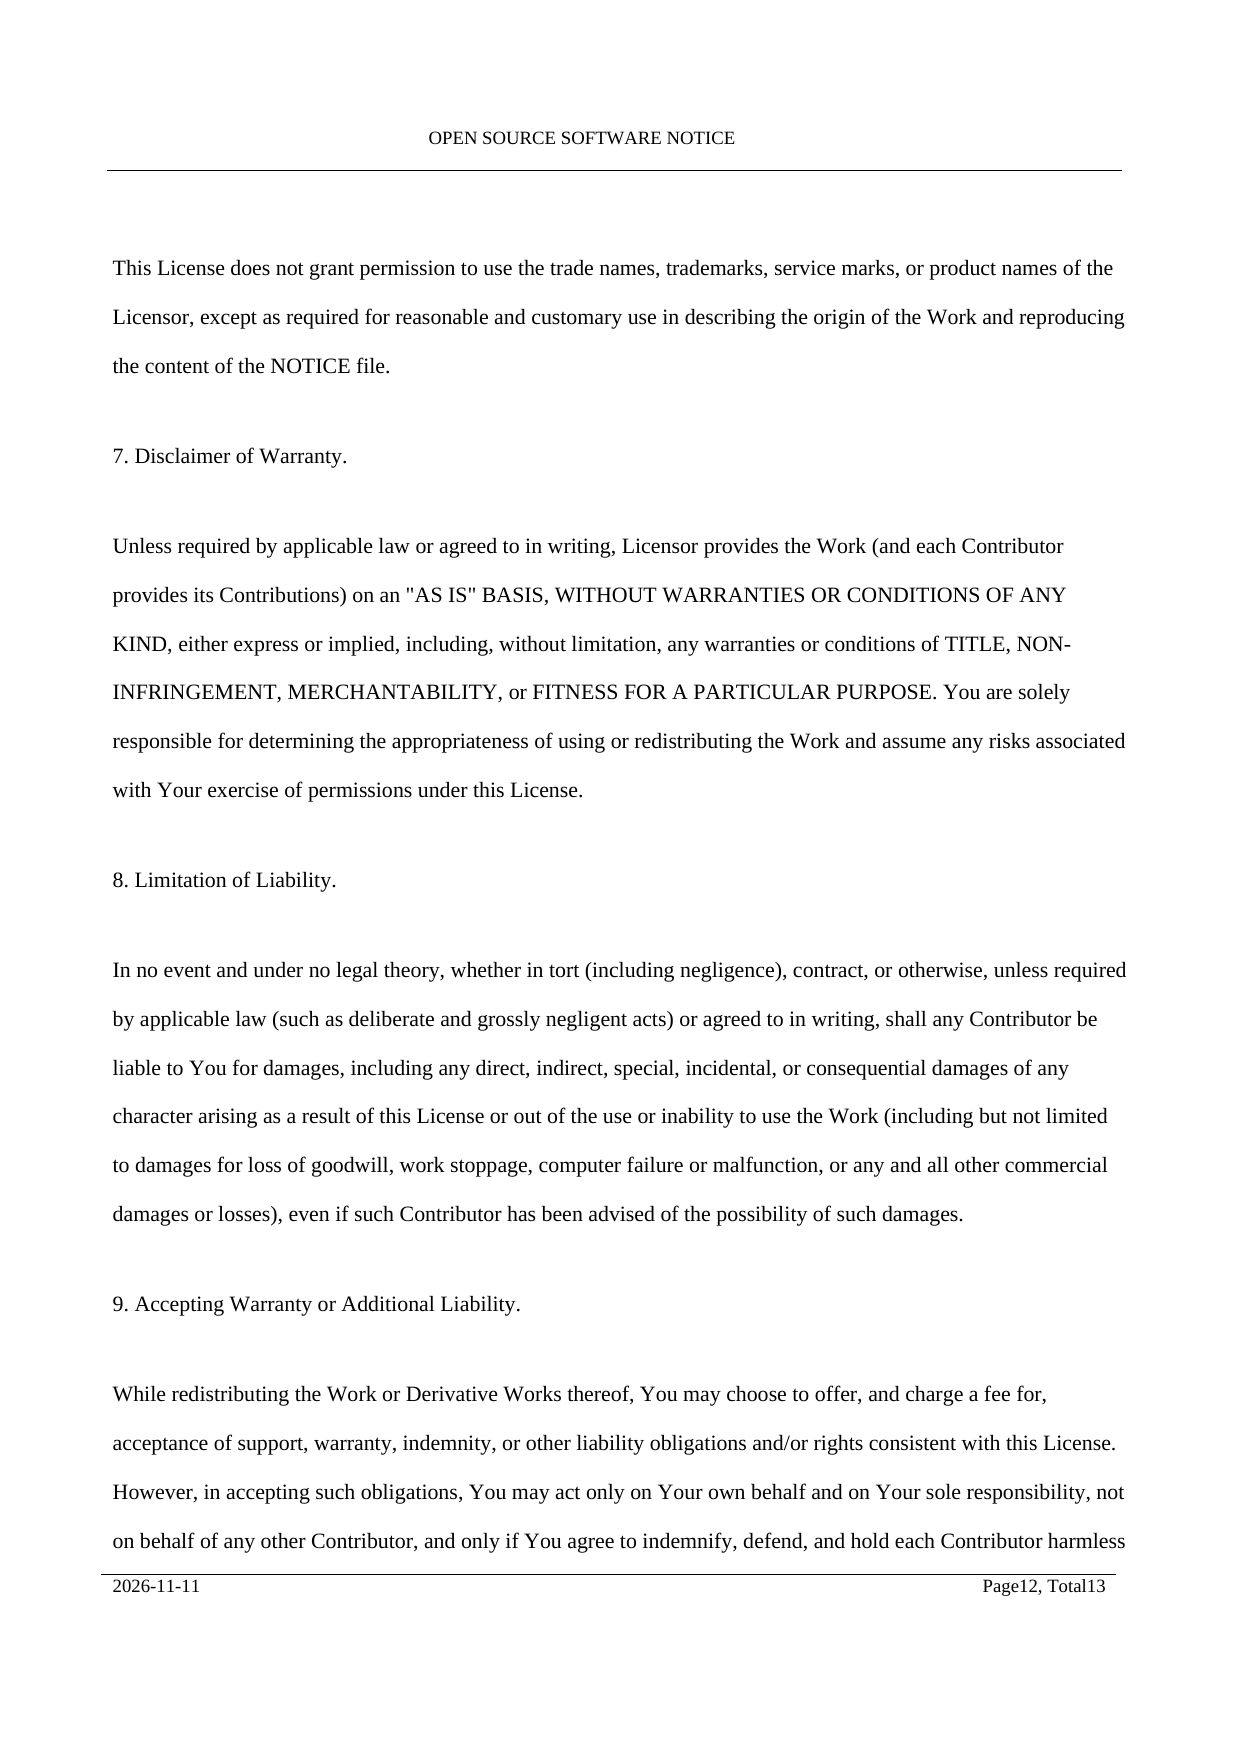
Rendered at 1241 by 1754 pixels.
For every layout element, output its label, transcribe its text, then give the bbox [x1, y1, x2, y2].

text 7. Disclaimer of Warranty. [112, 439, 1128, 472]
text In no event and under no legal theory, whether in tort (including negligence), contract, or otherwise, unless required by applicable law (such as deliberate and grossly negligent acts) or agreed to in writing, shall any Contributor be liable to You for damages, including any direct, indirect, special, incidental, or consequential damages of any character arising as a result of this License or out of the use or inability to use the Work (including but not limited to damages for loss of goodwill, work stoppage, computer failure or malfunction, or any and all other commercial damages or losses), even if such Contributor has been advised of the possibility of such damages. [112, 953, 1128, 1230]
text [112, 1378, 1128, 1556]
text This License does not grant permission to use the trade names, trademarks, service marks, or product names of the Licensor, except as required for reasonable and customary use in describing the origin of the Work and reproducing the content of the NOTICE file. [112, 251, 1128, 381]
text 8. Limitation of Liability. [112, 863, 1128, 896]
text Unless required by applicable law or agreed to in writing, Licensor provides the Work (and each Contributor provides its Contributions) on an "AS IS" BASIS, WITHOUT WARRANTIES OR CONDITIONS OF ANY KIND, either express or implied, including, without limitation, any warranties or conditions of TITLE, NON-INFRINGEMENT, MERCHANTABILITY, or FITNESS FOR A PARTICULAR PURPOSE. You are solely responsible for determining the appropriateness of using or redistributing the Work and assume any risks associated with Your exercise of permissions under this License. [112, 529, 1128, 806]
text 9. Accepting Warranty or Additional Liability. [112, 1287, 1128, 1320]
